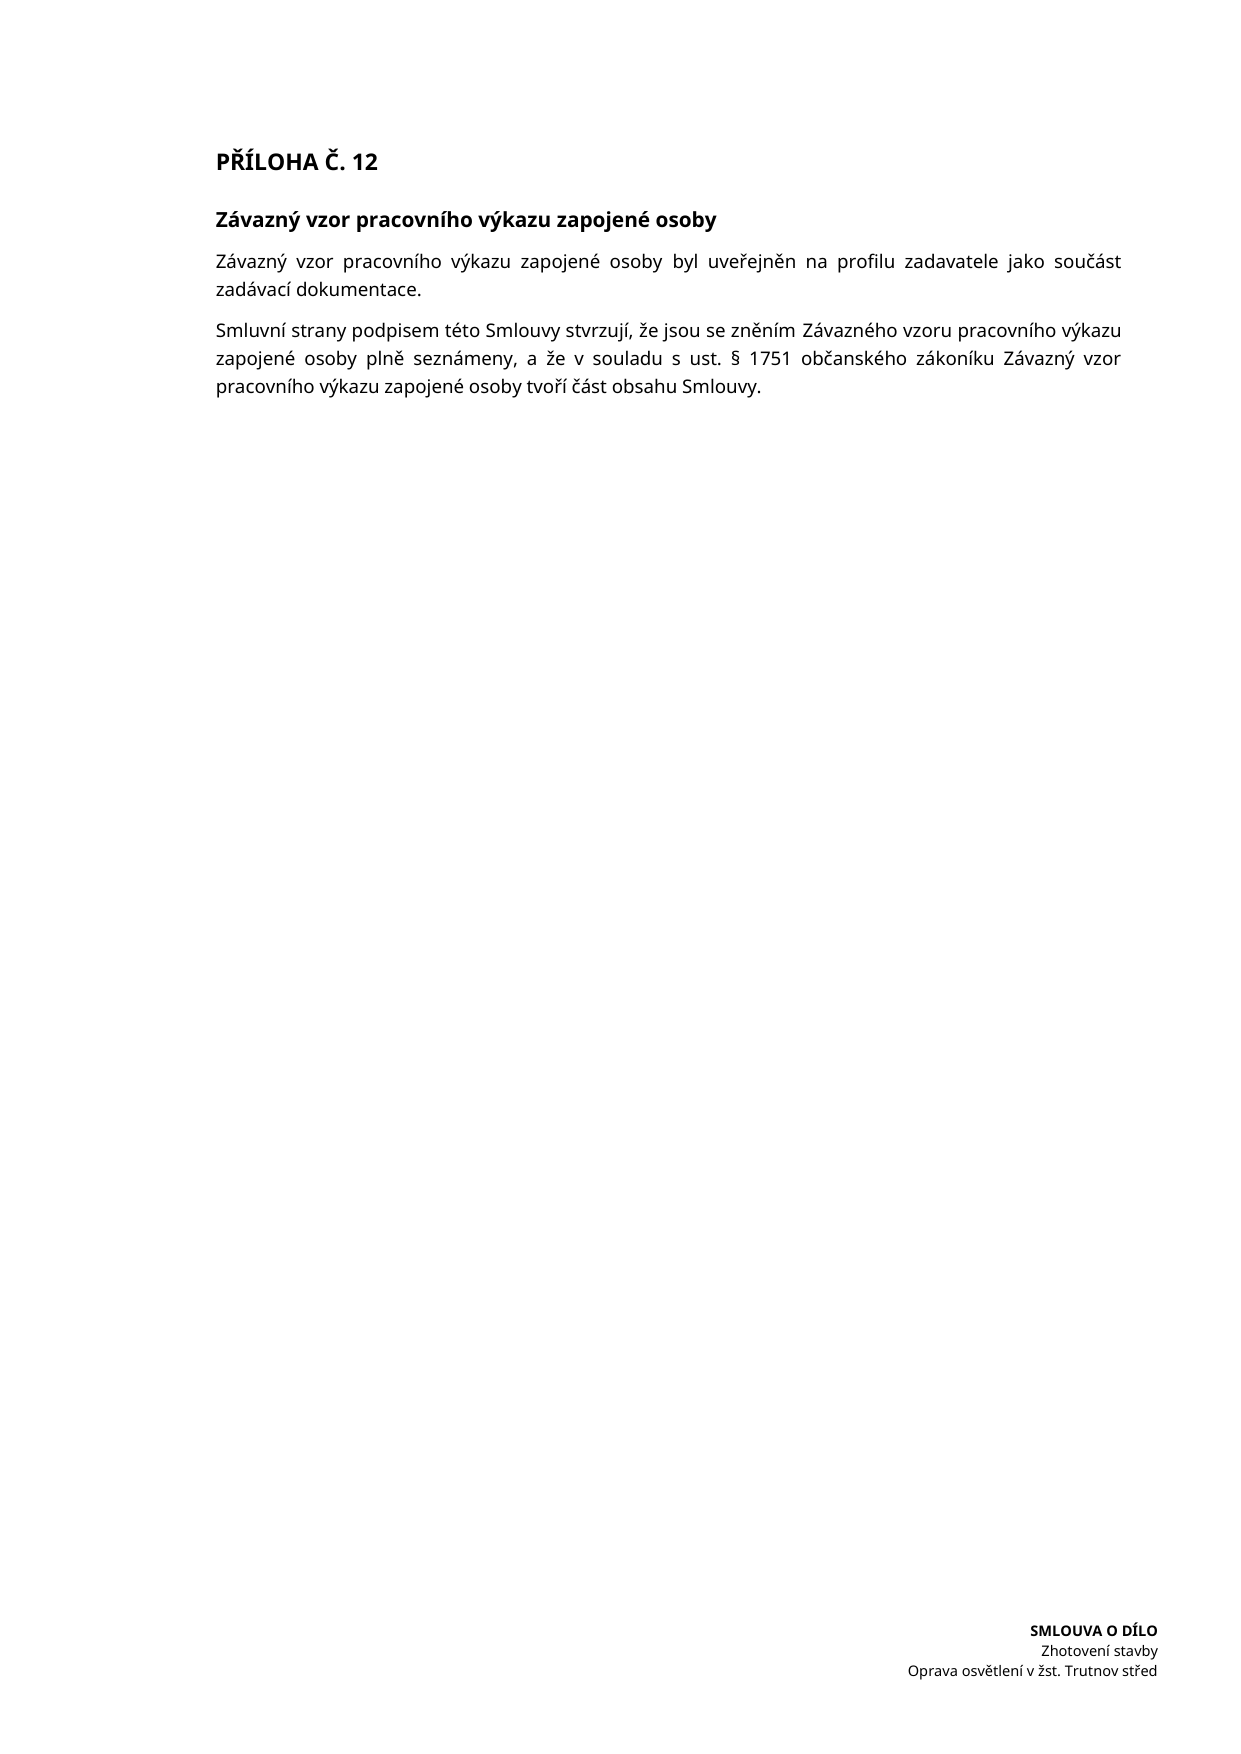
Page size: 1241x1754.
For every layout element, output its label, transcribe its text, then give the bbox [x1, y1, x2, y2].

text Příloha č. 12 [216, 146, 1122, 177]
text Smluvní strany podpisem této Smlouvy stvrzují, že jsou se zněním Závazného vzoru pracovního výkazu zapojené osoby plně seznámeny, a že v souladu s ust. § 1751 občanského zákoníku Závazný vzor pracovního výkazu zapojené osoby tvoří část obsahu Smlouvy. [216, 317, 1122, 399]
text Závazný vzor pracovního výkazu zapojené osoby byl uveřejněn na profilu zadavatele jako součást zadávací dokumentace. [216, 249, 1122, 302]
text Závazný vzor pracovního výkazu zapojené osoby [216, 205, 1122, 233]
